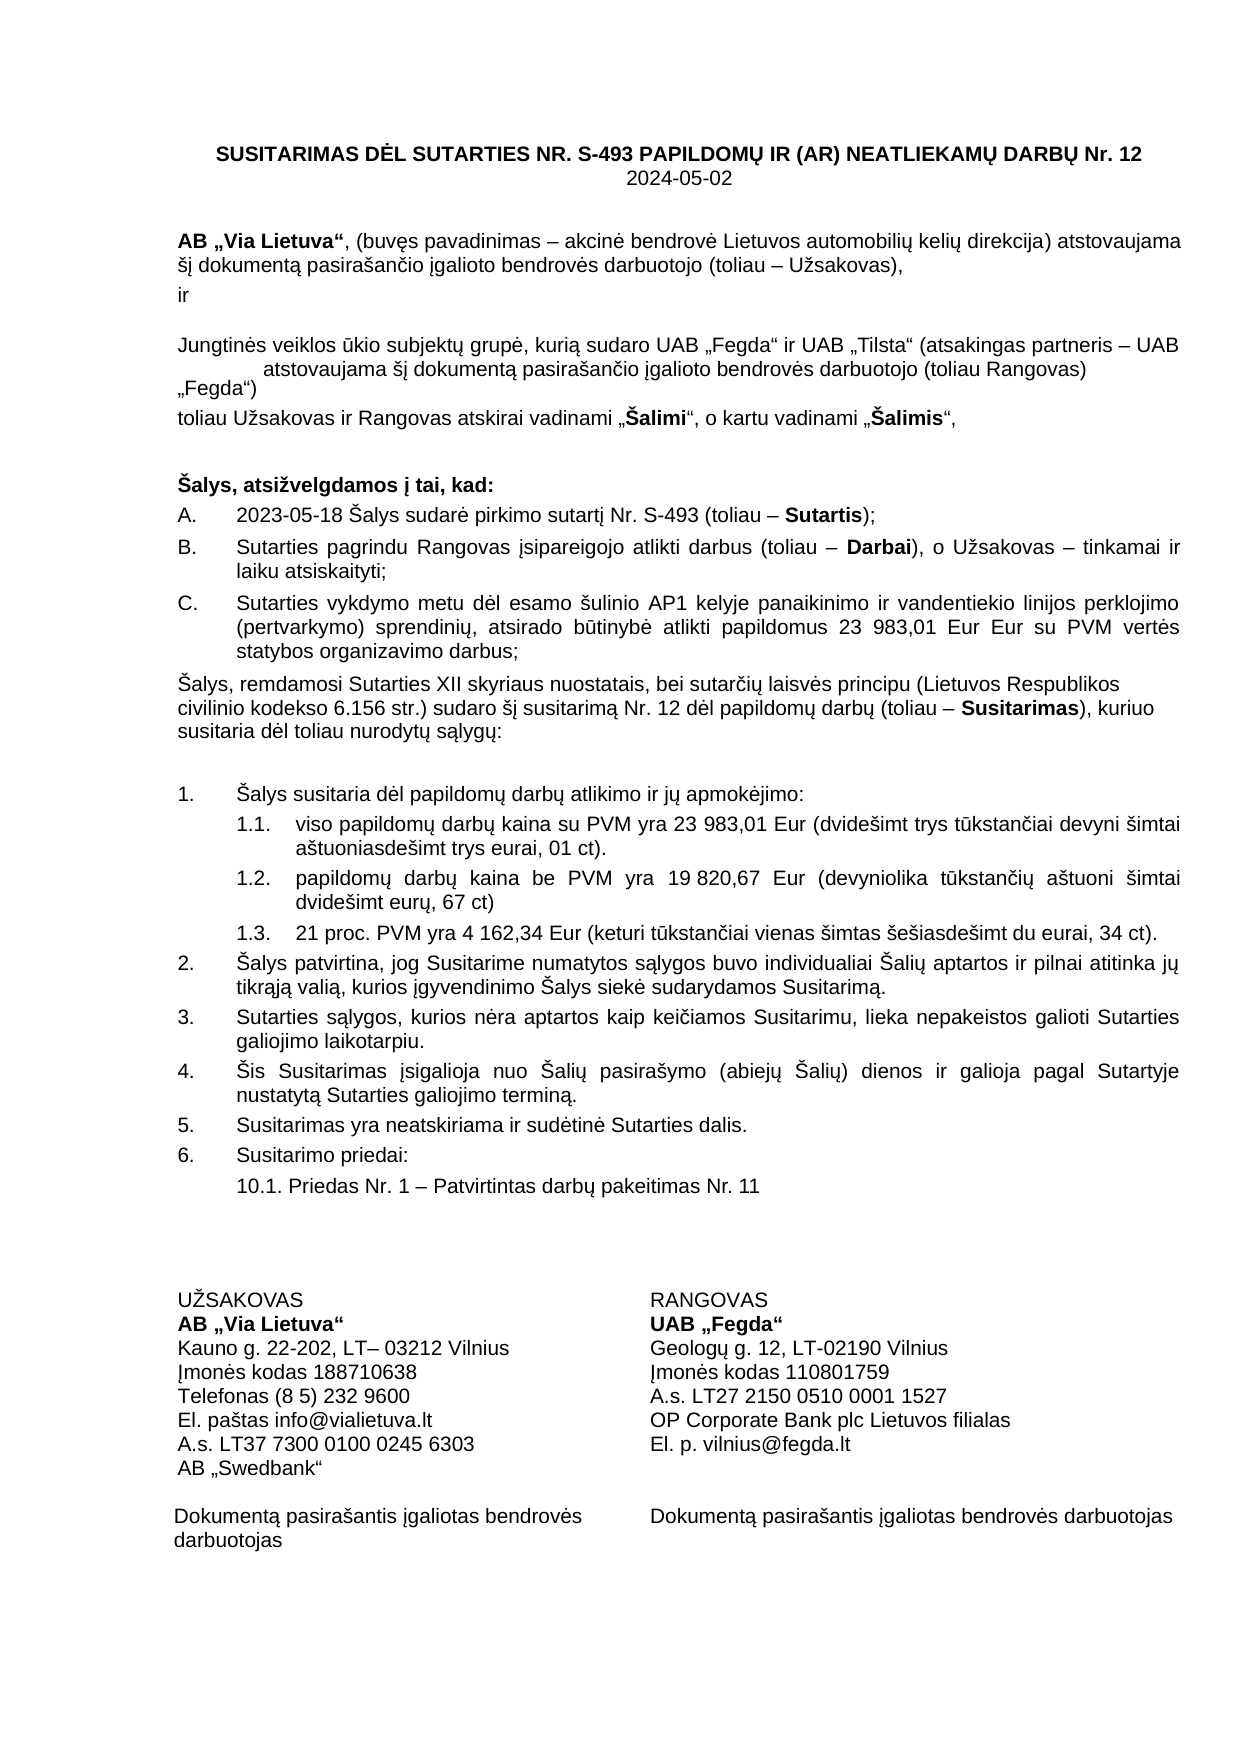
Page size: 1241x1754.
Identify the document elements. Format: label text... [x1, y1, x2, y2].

list Susitarimo priedai: [177, 1143, 1181, 1167]
list 10.1. Priedas Nr. 1 – Patvirtintas darbų pakeitimas Nr. 11 [236, 1173, 1181, 1197]
list Sutarties sąlygos, kurios nėra aptartos kaip keičiamos Susitarimu, lieka nepakeistos galioti Sutarties galiojimo laikotarpiu. [177, 1005, 1181, 1053]
list Sutarties pagrindu Rangovas įsipareigojo atlikti darbus (toliau – Darbai), o Užsakovas – tinkamai ir laiku atsiskaityti; [177, 535, 1181, 583]
text Šalys, remdamosi Sutarties XII skyriaus nuostatais, bei sutarčių laisvės principu (Lietuvos Respublikos civilinio kodekso 6.156 str.) sudaro šį susitarimą Nr. 12 dėl papildomų darbų (toliau – Susitarimas), kuriuo susitaria dėl toliau nurodytų sąlygų: [177, 671, 1181, 743]
table_header UŽSAKOVAS AB „Via Lietuva“ Kauno g. 22-202, LT– 03212 Vilnius Įmonės kodas 188710638 Telefonas (8 5) 232 9600 El. paštas info@vialietuva.lt A.s. LT37 7300 0100 0245 6303 AB „Swedbank“ Dokumentą pasirašantis įgaliotas bendrovės darbuotojas [163, 1288, 635, 1552]
list Sutarties vykdymo metu dėl esamo šulinio AP1 kelyje panaikinimo ir vandentiekio linijos perklojimo (pertvarkymo) sprendinių, atsirado būtinybė atlikti papildomus 23 983,01 Eur Eur su PVM vertės statybos organizavimo darbus; [177, 591, 1181, 663]
text ir [177, 283, 1181, 307]
list Šis Susitarimas įsigalioja nuo Šalių pasirašymo (abiejų Šalių) dienos ir galioja pagal Sutartyje nustatytą Sutarties galiojimo terminą. [177, 1059, 1181, 1107]
text toliau Užsakovas ir Rangovas atskirai vadinami „Šalimi“, o kartu vadinami „Šalimis“, [177, 406, 1181, 430]
text 2024-05-02 [177, 166, 1181, 190]
list viso papildomų darbų kaina su PVM yra 23 983,01 Eur (dvidešimt trys tūkstančiai devyni šimtai aštuoniasdešimt trys eurai, 01 ct). [236, 812, 1181, 860]
list papildomų darbų kaina be PVM yra 19 820,67 Eur (devyniolika tūkstančių aštuoni šimtai dvidešimt eurų, 67 ct) [236, 866, 1181, 914]
list 2023-05-18 Šalys sudarė pirkimo sutartį Nr. S-493 (toliau – Sutartis); [177, 503, 1181, 527]
list Šalys susitaria dėl papildomų darbų atlikimo ir jų apmokėjimo: [177, 782, 1181, 806]
list Susitarimas yra neatskiriama ir sudėtinė Sutarties dalis. [177, 1113, 1181, 1137]
text Šalys, atsižvelgdamos į tai, kad: [177, 472, 1181, 496]
table_header RANGOVAS UAB „Fegda“ Geologų g. 12, LT-02190 Vilnius Įmonės kodas 110801759 A.s. LT27 2150 0510 0001 1527 OP Corporate Bank plc Lietuvos filialas El. p. vilnius@fegda.lt Dokumentą pasirašantis įgaliotas bendrovės darbuotojas [635, 1288, 1196, 1552]
text Jungtinės veiklos ūkio subjektų grupė, kurią sudaro UAB „Fegda“ ir UAB „Tilsta“ (atsakingas partneris – UAB „Fegda“) atstovaujama šį dokumentą pasirašančio įgalioto bendrovės darbuotojo (toliau Rangovas) [177, 313, 1181, 399]
list Šalys patvirtina, jog Susitarime numatytos sąlygos buvo individualiai Šalių aptartos ir pilnai atitinka jų tikrąją valią, kurios įgyvendinimo Šalys siekė sudarydamos Susitarimą. [177, 951, 1181, 998]
text AB „Via Lietuva“, (buvęs pavadinimas – akcinė bendrovė Lietuvos automobilių kelių direkcija) atstovaujama šį dokumentą pasirašančio įgalioto bendrovės darbuotojo (toliau – Užsakovas), [177, 229, 1181, 277]
text SUSITARIMAS DĖL SUTARTIES NR. S-493 PAPILDOMŲ IR (AR) NEATLIEKAMŲ DARBŲ Nr. 12 [177, 142, 1181, 166]
list 21 proc. PVM yra 4 162,34 Eur (keturi tūkstančiai vienas šimtas šešiasdešimt du eurai, 34 ct). [236, 920, 1181, 944]
